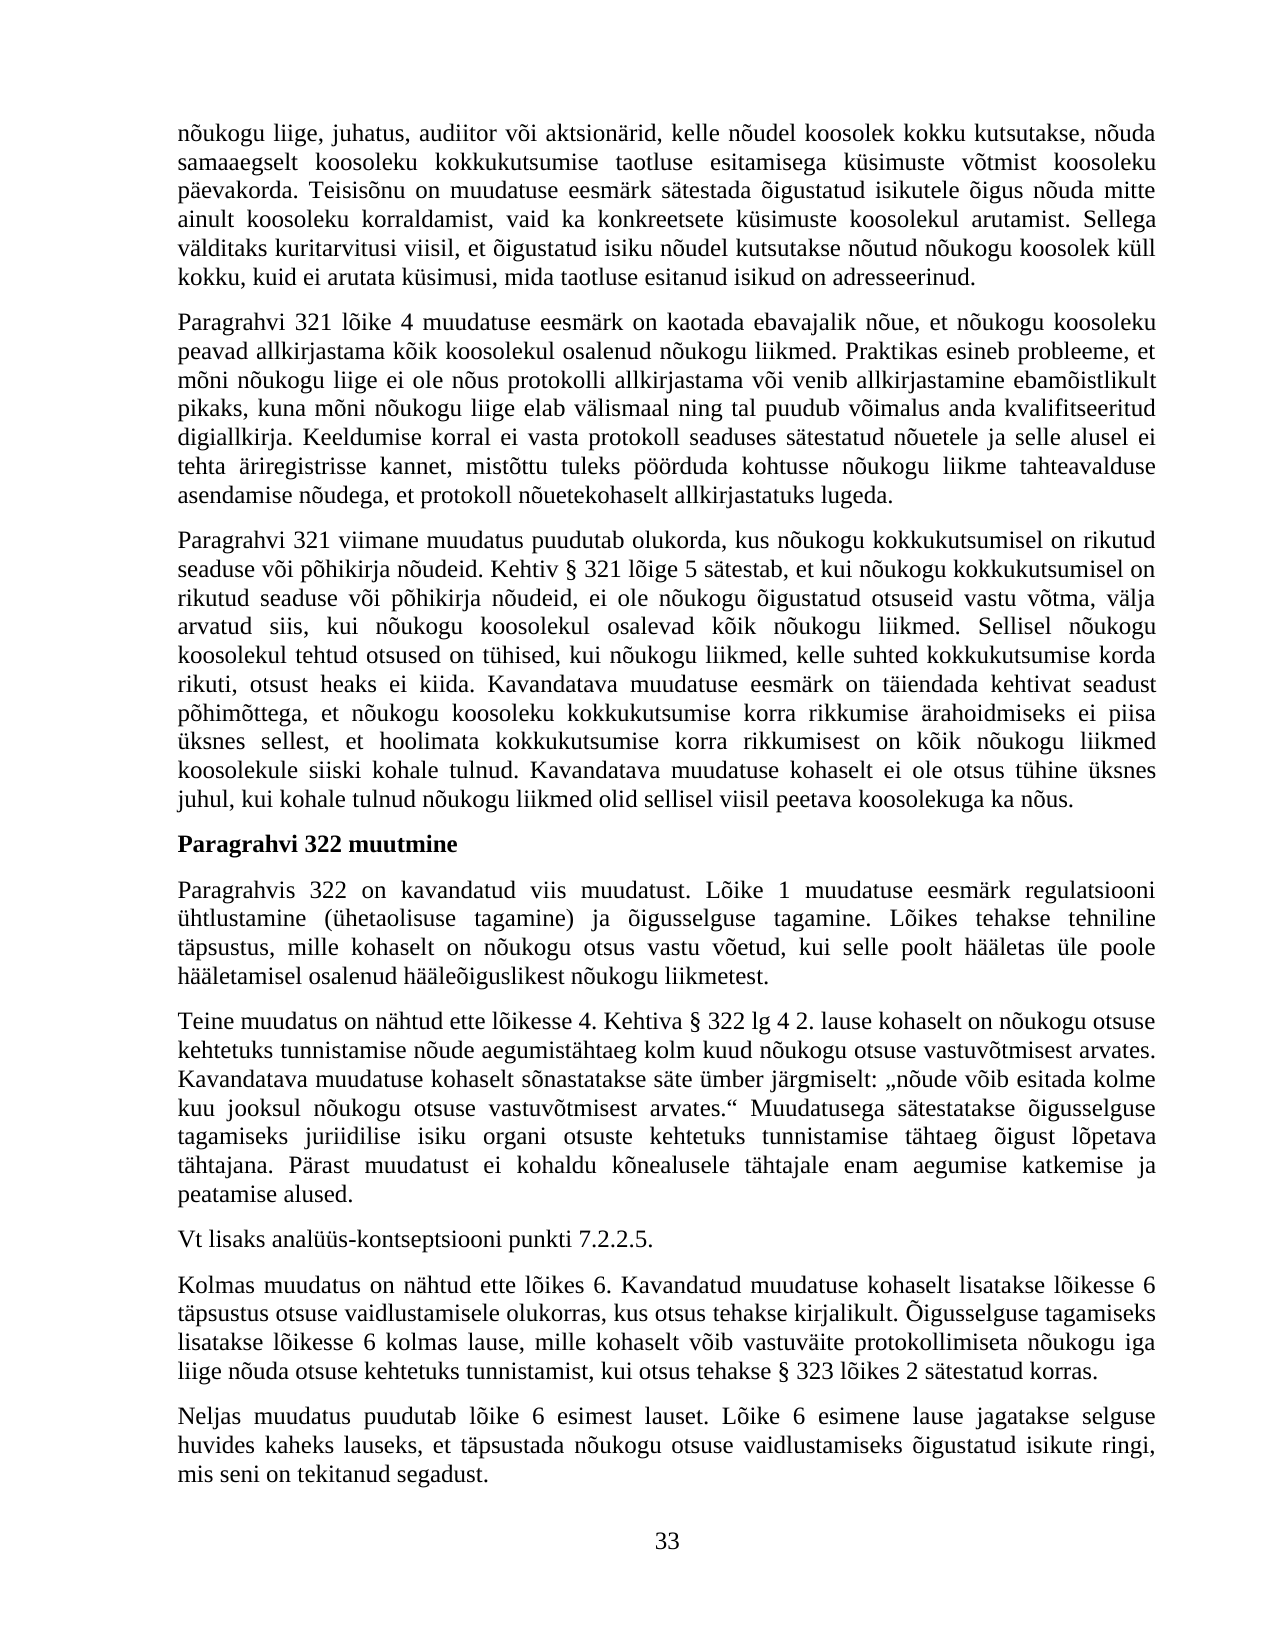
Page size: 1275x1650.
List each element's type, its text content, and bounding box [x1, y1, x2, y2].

text Neljas muudatus puudutab lõike 6 esimest lauset. Lõike 6 esimene lause jagatakse selguse huvides kaheks lauseks, et täpsustada nõukogu otsuse vaidlustamiseks õigustatud isikute ringi, mis seni on tekitanud segadust. [177, 1401, 1157, 1488]
text Paragrahvi 321 viimane muudatus puudutab olukorda, kus nõukogu kokkukutsumisel on rikutud seaduse või põhikirja nõudeid. Kehtiv § 321 lõige 5 sätestab, et kui nõukogu kokkukutsumisel on rikutud seaduse või põhikirja nõudeid, ei ole nõukogu õigustatud otsuseid vastu võtma, välja arvatud siis, kui nõukogu koosolekul osalevad kõik nõukogu liikmed. Sellisel nõukogu koosolekul tehtud otsused on tühised, kui nõukogu liikmed, kelle suhted kokkukutsumise korda rikuti, otsust heaks ei kiida. Kavandatava muudatuse eesmärk on täiendada kehtivat seadust põhimõttega, et nõukogu koosoleku kokkukutsumise korra rikkumise ärahoidmiseks ei piisa üksnes sellest, et hoolimata kokkukutsumise korra rikkumisest on kõik nõukogu liikmed koosolekule siiski kohale tulnud. Kavandatava muudatuse kohaselt ei ole otsus tühine üksnes juhul, kui kohale tulnud nõukogu liikmed olid sellisel viisil peetava koosolekuga ka nõus. [177, 525, 1157, 813]
text Kolmas muudatus on nähtud ette lõikes 6. Kavandatud muudatuse kohaselt lisatakse lõikesse 6 täpsustus otsuse vaidlustamisele olukorras, kus otsus tehakse kirjalikult. Õigusselguse tagamiseks lisatakse lõikesse 6 kolmas lause, mille kohaselt võib vastuväite protokollimiseta nõukogu iga liige nõuda otsuse kehtetuks tunnistamist, kui otsus tehakse § 323 lõikes 2 sätestatud korras. [177, 1270, 1157, 1385]
text Vt lisaks analüüs-kontseptsiooni punkti 7.2.2.5. [177, 1224, 1157, 1253]
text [177, 118, 1157, 291]
text Teine muudatus on nähtud ette lõikesse 4. Kehtiva § 322 lg 4 2. lause kohaselt on nõukogu otsuse kehtetuks tunnistamise nõude aegumistähtaeg kolm kuud nõukogu otsuse vastuvõtmisest arvates. Kavandatava muudatuse kohaselt sõnastatakse säte ümber järgmiselt: „nõude võib esitada kolme kuu jooksul nõukogu otsuse vastuvõtmisest arvates.“ Muudatusega sätestatakse õigusselguse tagamiseks juriidilise isiku organi otsuste kehtetuks tunnistamise tähtaeg õigust lõpetava tähtajana. Pärast muudatust ei kohaldu kõnealusele tähtajale enam aegumise katkemise ja peatamise alused. [177, 1006, 1157, 1208]
text Paragrahvi 321 lõike 4 muudatuse eesmärk on kaotada ebavajalik nõue, et nõukogu koosoleku peavad allkirjastama kõik koosolekul osalenud nõukogu liikmed. Praktikas esineb probleeme, et mõni nõukogu liige ei ole nõus protokolli allkirjastama või venib allkirjastamine ebamõistlikult pikaks, kuna mõni nõukogu liige elab välismaal ning tal puudub võimalus anda kvalifitseeritud digiallkirja. Keeldumise korral ei vasta protokoll seaduses sätestatud nõuetele ja selle alusel ei tehta äriregistrisse kannet, mistõttu tuleks pöörduda kohtusse nõukogu liikme tahteavalduse asendamise nõudega, et protokoll nõuetekohaselt allkirjastatuks lugeda. [177, 307, 1157, 508]
text Paragrahvis 322 on kavandatud viis muudatust. Lõike 1 muudatuse eesmärk regulatsiooni ühtlustamine (ühetaolisuse tagamine) ja õigusselguse tagamine. Lõikes tehakse tehniline täpsustus, mille kohaselt on nõukogu otsus vastu võetud, kui selle poolt hääletas üle poole hääletamisel osalenud hääleõiguslikest nõukogu liikmetest. [177, 875, 1157, 990]
text Paragrahvi 322 muutmine [177, 829, 1157, 858]
